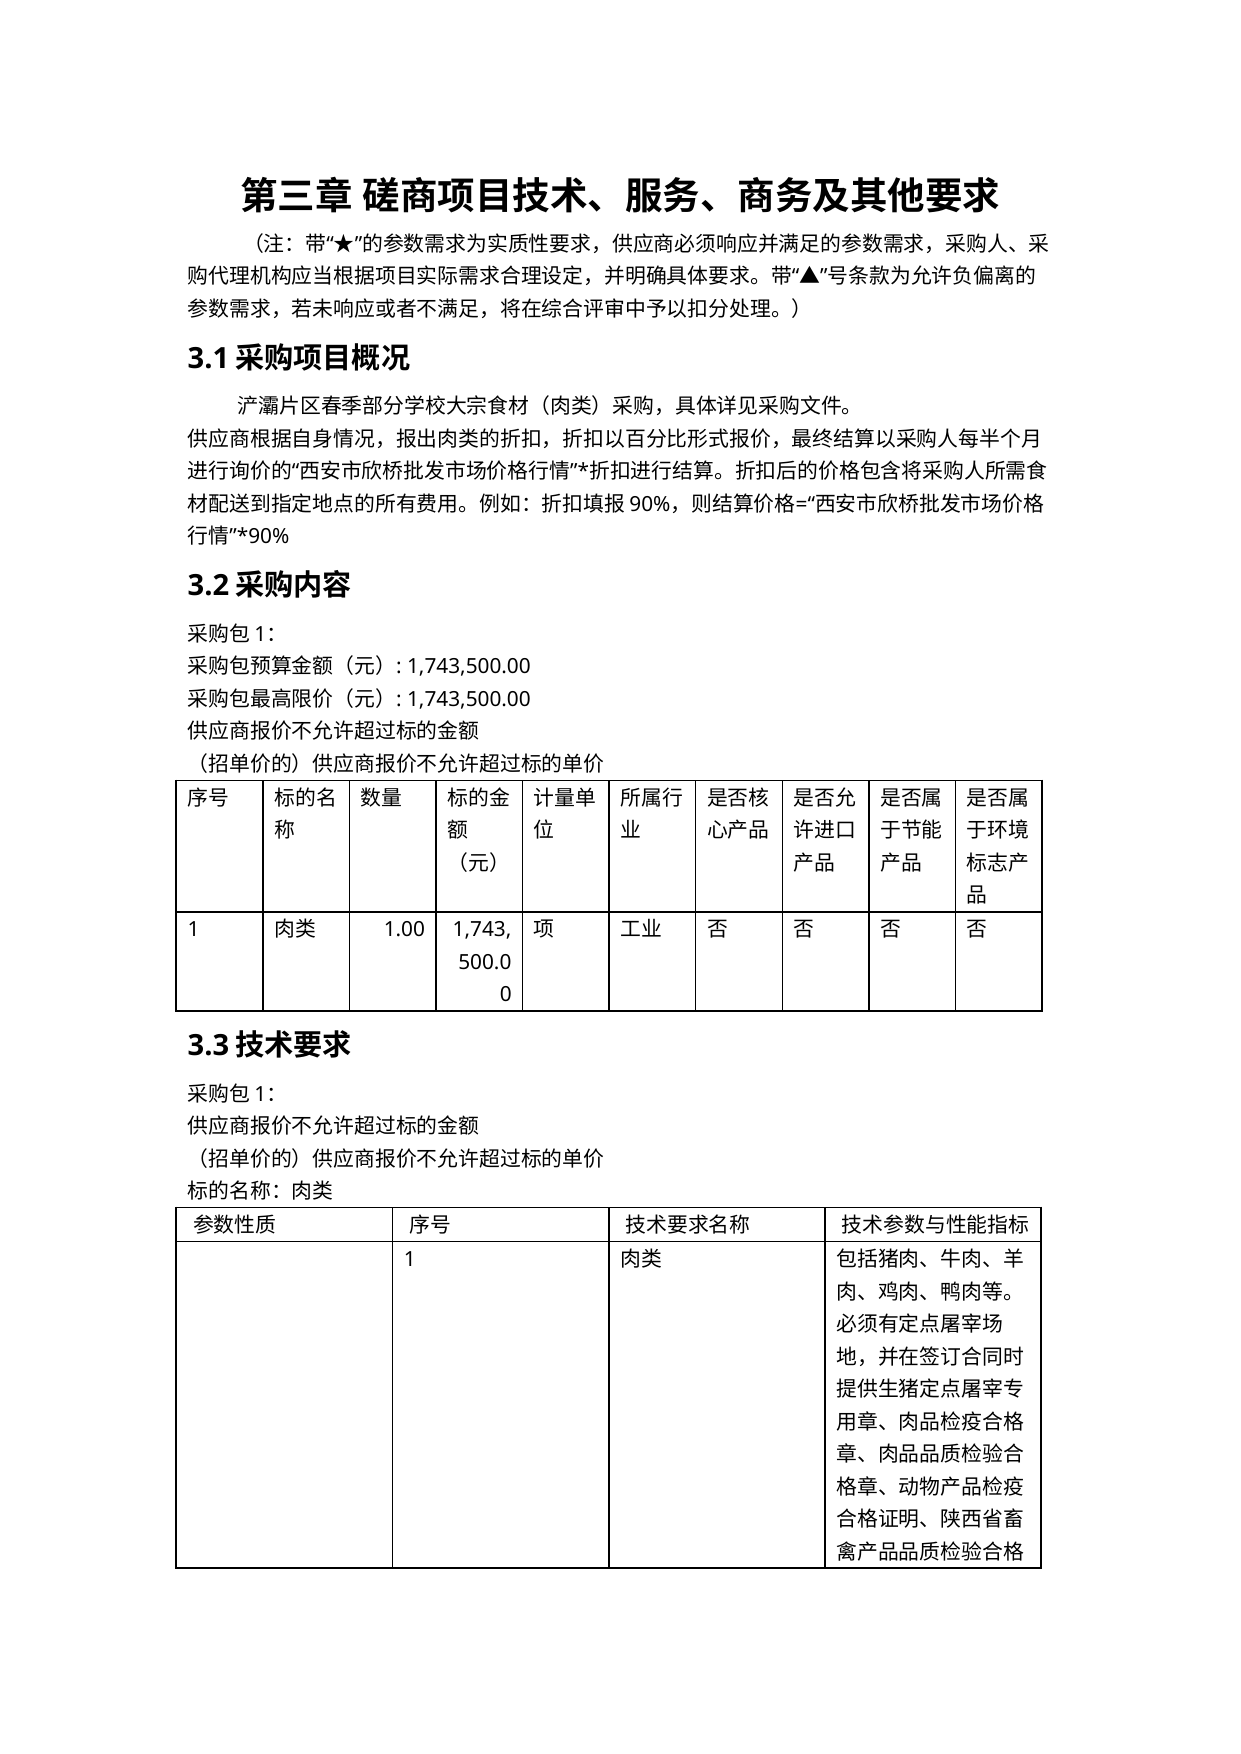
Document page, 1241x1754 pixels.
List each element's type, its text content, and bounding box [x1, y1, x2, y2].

table_cell 1.00 [350, 913, 435, 1010]
table_header 数量 [350, 781, 435, 911]
table_cell 1 [177, 913, 262, 1010]
text （招单价的）供应商报价不允许超过标的单价 [187, 1142, 1053, 1174]
text 供应商报价不允许超过标的金额 [187, 1109, 1053, 1142]
text 采购包1： [187, 617, 1053, 649]
text 3.2采购内容 [187, 552, 1053, 617]
table_cell 1 [393, 1242, 608, 1567]
text 采购包1： [187, 1077, 1053, 1109]
table_header 是否核心产品 [696, 781, 782, 911]
table_header 计量单位 [523, 781, 608, 911]
table_cell 肉类 [264, 913, 349, 1010]
text 标的名称：肉类 [187, 1174, 1053, 1207]
text 第三章 磋商项目技术、服务、商务及其他要求 [187, 162, 1053, 227]
table_header 所属行业 [610, 781, 695, 911]
table_header 技术参数与性能指标 [826, 1208, 1040, 1241]
text 采购包最高限价（元）: 1,743,500.00 [187, 682, 1053, 714]
table_header 标的金额 （元） [437, 781, 522, 911]
table_header 标的名称 [264, 781, 349, 911]
table_cell 否 [783, 913, 868, 1010]
table_cell 项 [523, 913, 608, 1010]
table_header 是否属于节能产品 [870, 781, 955, 911]
table_cell 1,743,500.00 [437, 913, 522, 1010]
table_cell 工业 [610, 913, 695, 1010]
text 浐灞片区春季部分学校大宗食材（肉类）采购，具体详见采购文件。 [187, 389, 1053, 422]
table_cell [177, 1242, 392, 1567]
text 3.3技术要求 [187, 1012, 1053, 1077]
table_header 参数性质 [177, 1208, 392, 1241]
table_cell 肉类 [610, 1242, 824, 1567]
table_header 是否允许进口产品 [783, 781, 868, 911]
table_header 是否属于环境标志产品 [956, 781, 1041, 911]
text 3.1采购项目概况 [187, 324, 1053, 389]
text 供应商根据自身情况，报出肉类的折扣，折扣以百分比形式报价，最终结算以采购人每半个月进行询价的“西安市欣桥批发市场价格行情”*折扣进行结算。折扣后的价格包含将采购人所需食材配送到指定地点的所有费用。例如：折扣填报90%，则结算价格=“西安市欣桥批发市场价格行情”*90% [187, 422, 1053, 552]
text 采购包预算金额（元）: 1,743,500.00 [187, 649, 1053, 682]
table_cell 否 [870, 913, 955, 1010]
table_cell 否 [696, 913, 782, 1010]
table_header 序号 [177, 781, 262, 911]
text （招单价的）供应商报价不允许超过标的单价 [187, 747, 1053, 779]
table_header 技术要求名称 [610, 1208, 824, 1241]
text 供应商报价不允许超过标的金额 [187, 714, 1053, 747]
table_cell 否 [956, 913, 1041, 1010]
text （注：带“★”的参数需求为实质性要求，供应商必须响应并满足的参数需求，采购人、采购代理机构应当根据项目实际需求合理设定，并明确具体要求。带“▲”号条款为允许负偏离的参数需求，若未响应或者不满足，将在综合评审中予以扣分处理。） [187, 227, 1053, 324]
table_header 序号 [393, 1208, 608, 1241]
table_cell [826, 1242, 1040, 1567]
